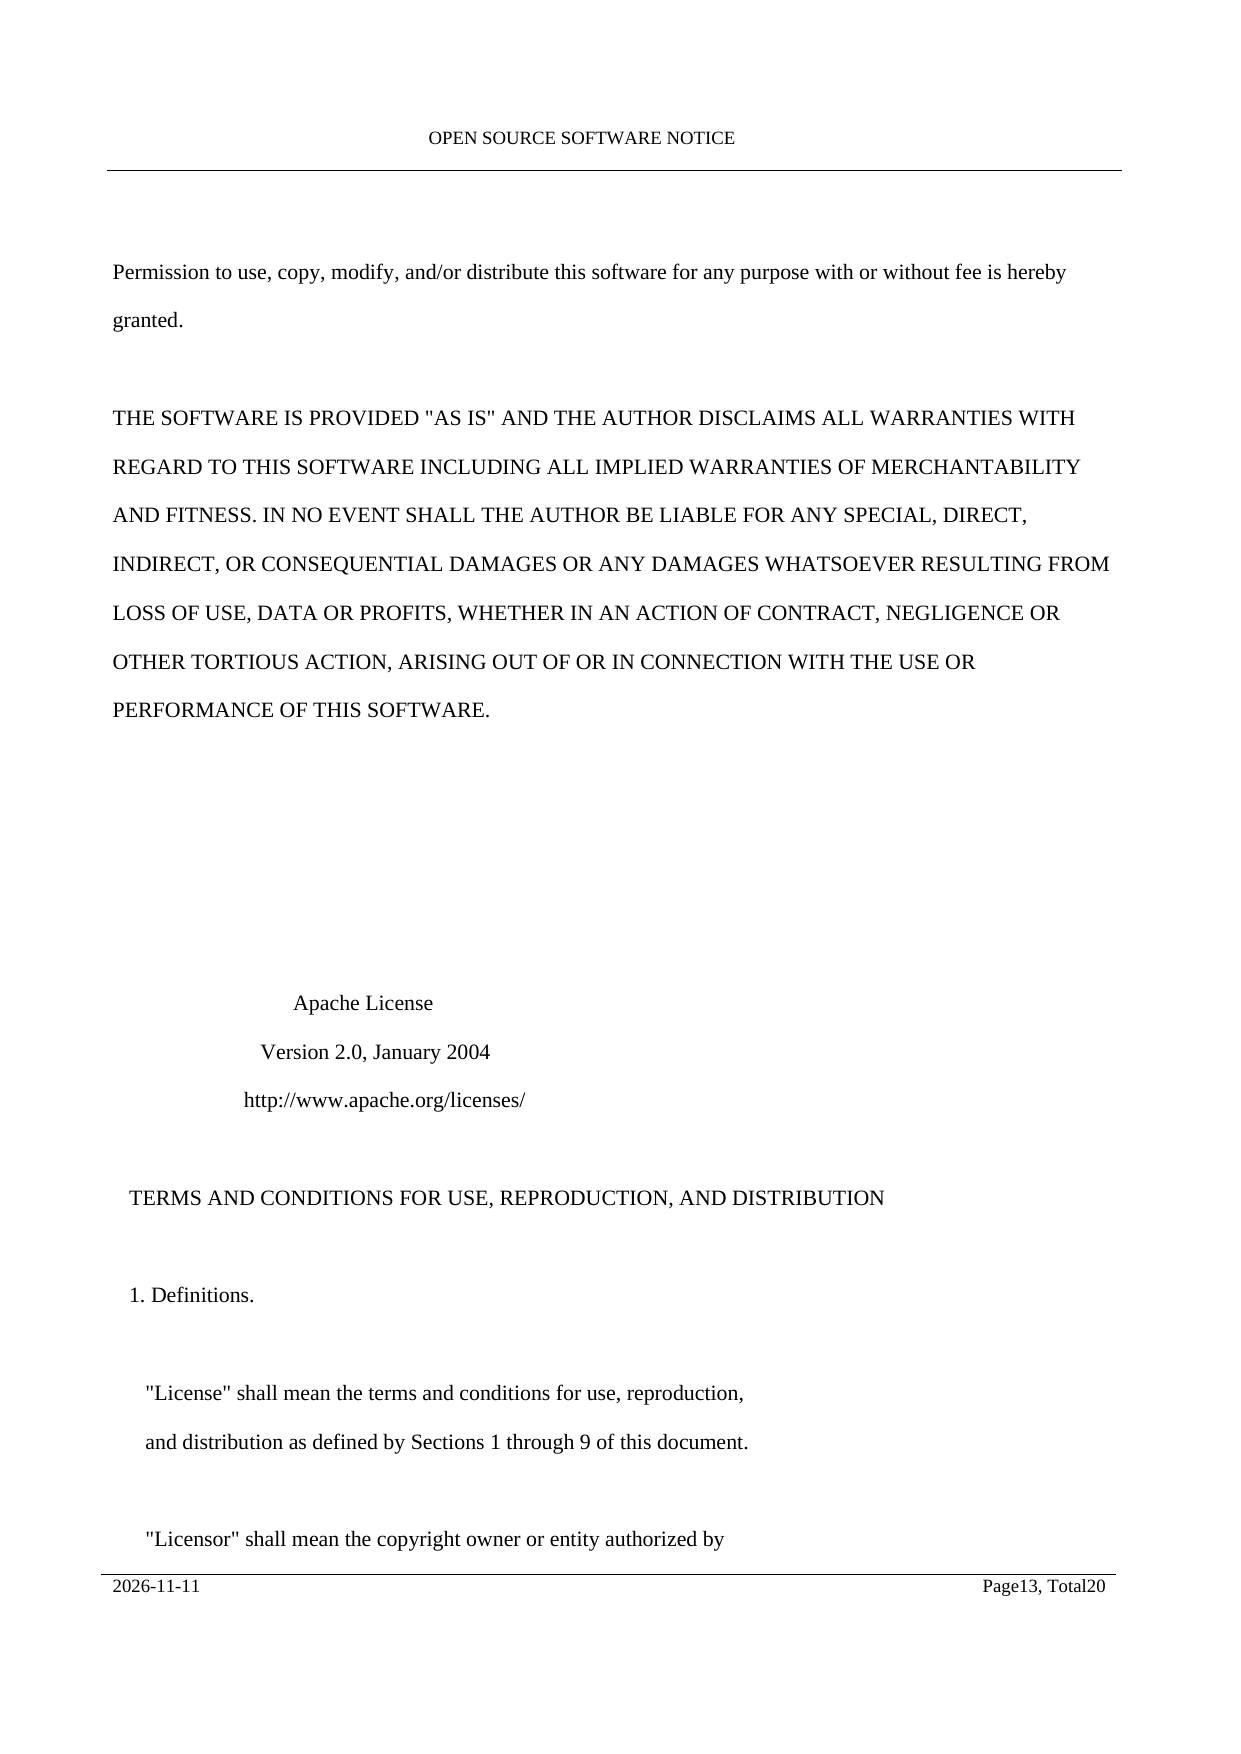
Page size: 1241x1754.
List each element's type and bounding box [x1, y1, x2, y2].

text [112, 206, 1128, 1555]
